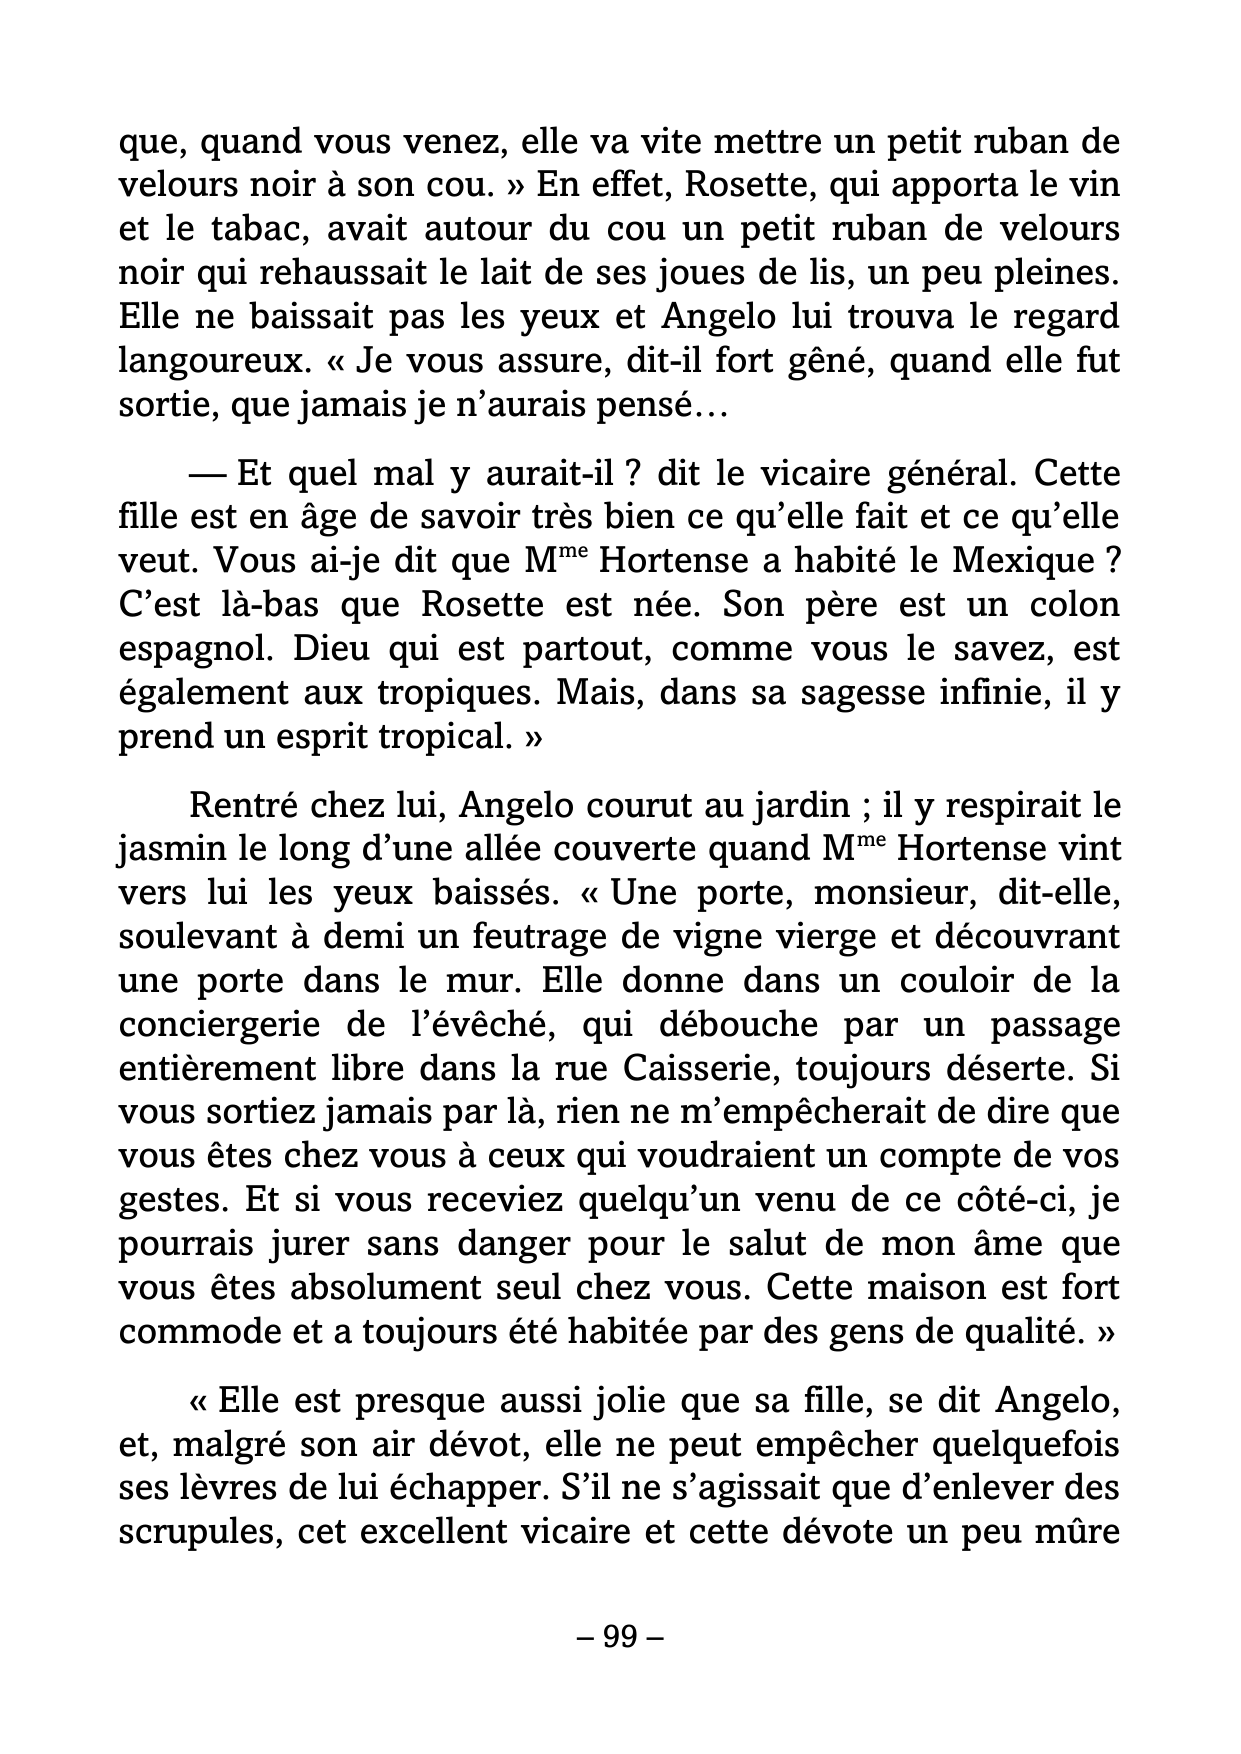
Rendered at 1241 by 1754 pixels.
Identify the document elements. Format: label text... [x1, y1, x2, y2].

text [118, 1377, 1122, 1553]
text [118, 118, 1122, 425]
text — Et quel mal y aurait-il ? dit le vicaire général. Cette fille est en âge de savoir très bien ce qu’elle fait et ce qu’elle veut. Vous ai-je dit que Mme Hortense a habité le Mexique ? C’est là-bas que Rosette est née. Son père est un colon espagnol. Dieu qui est partout, comme vous le savez, est également aux tropiques. Mais, dans sa sagesse infinie, il y prend un esprit tropical. » [118, 450, 1122, 757]
text Rentré chez lui, Angelo courut au jardin ; il y respirait le jasmin le long d’une allée couverte quand Mme Hortense vint vers lui les yeux baissés. « Une porte, monsieur, dit-elle, soulevant à demi un feutrage de vigne vierge et découvrant une porte dans le mur. Elle donne dans un couloir de la conciergerie de l’évêché, qui débouche par un passage entièrement libre dans la rue Caisserie, toujours déserte. Si vous sortiez jamais par là, rien ne m’empêcherait de dire que vous êtes chez vous à ceux qui voudraient un compte de vos gestes. Et si vous receviez quelqu’un venu de ce côté-ci, je pourrais jurer sans danger pour le salut de mon âme que vous êtes absolument seul chez vous. Cette maison est fort commode et a toujours été habitée par des gens de qualité. » [118, 782, 1122, 1352]
